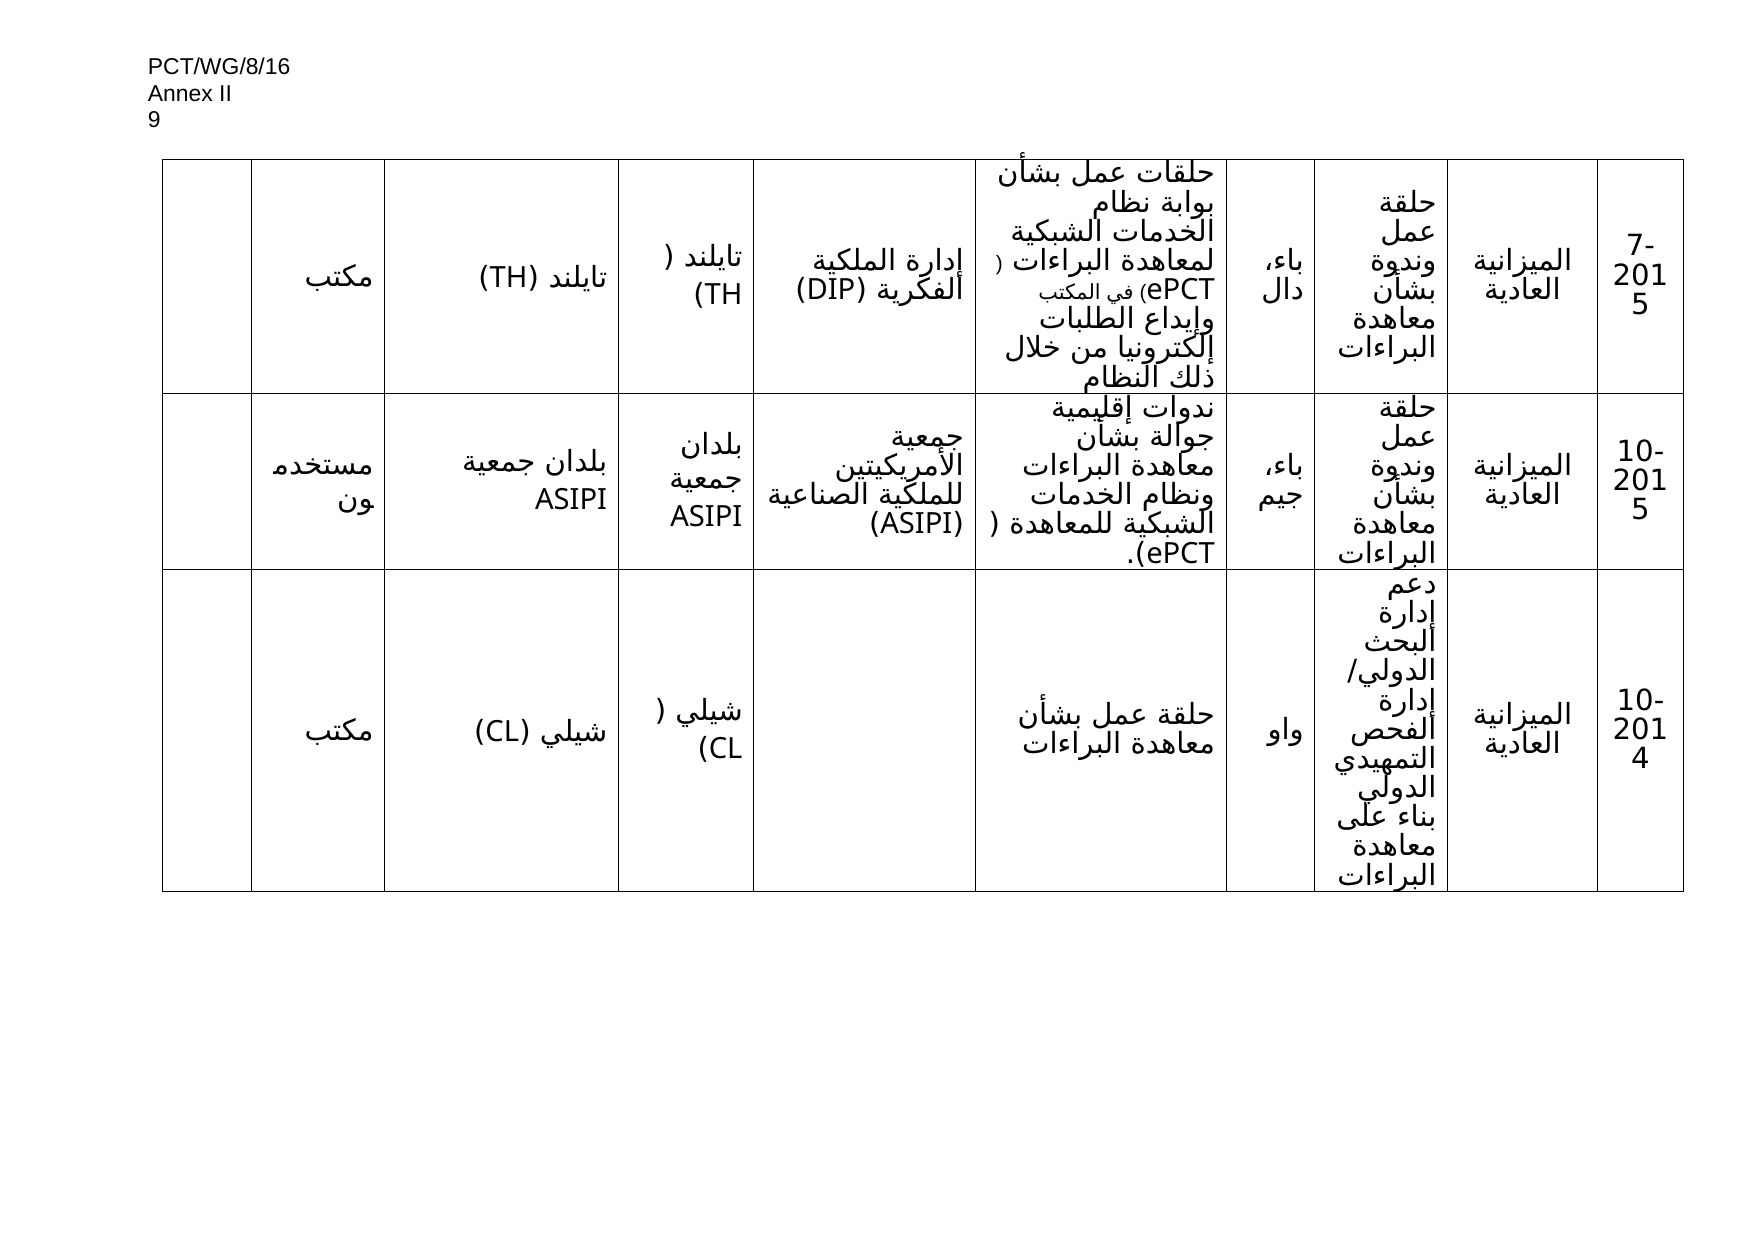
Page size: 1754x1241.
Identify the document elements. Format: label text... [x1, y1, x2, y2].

table_cell مكتب [252, 570, 384, 891]
table_cell دعم إدارة البحث الدولي/ إدارة الفحص التمهيدي الدولي بناء على معاهدة البراءات [1315, 570, 1447, 891]
table_cell بلدان جمعية ASIPI [385, 394, 618, 569]
table_cell [163, 570, 251, 891]
table_cell 10-2015 [1598, 394, 1683, 569]
table_cell حلقة عمل وندوة بشأن معاهدة البراءات [1315, 394, 1447, 569]
table_cell [163, 160, 251, 393]
table_cell إدارة الملكية الفكرية (DIP) [754, 160, 975, 393]
table_cell ندوات إقليمية جوالة بشأن معاهدة البراءات ونظام الخدمات الشبكية للمعاهدة (ePCT). [976, 394, 1226, 569]
table_cell بلدان جمعية ASIPI [619, 394, 753, 569]
table_cell مستخدمون [252, 394, 384, 569]
table_cell شيلي (CL) [385, 570, 618, 891]
table_cell 10-2014 [1598, 570, 1683, 891]
table_cell 7-2015 [1598, 160, 1683, 393]
table_cell الميزانية العادية [1448, 570, 1597, 891]
table_cell تايلند (TH) [619, 160, 753, 393]
table_cell شيلي (CL) [619, 570, 753, 891]
table_cell [754, 570, 975, 891]
table_cell جمعية الأمريكيتين للملكية الصناعية (ASIPI) [754, 394, 975, 569]
table_cell تايلند (TH) [385, 160, 618, 393]
table_cell مكتب [252, 160, 384, 393]
table_cell حلقة عمل بشأن معاهدة البراءات [976, 570, 1226, 891]
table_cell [1315, 160, 1447, 393]
table_cell الميزانية العادية [1448, 394, 1597, 569]
table_cell باء، دال [1227, 160, 1314, 393]
table_cell حلقات عمل بشأن بوابة نظام الخدمات الشبكية لمعاهدة البراءات (ePCT) في المكتب وإيداع الطلبات إلكترونيا من خلال ذلك النظام [976, 160, 1226, 393]
table_cell واو [1227, 570, 1314, 891]
table_cell الميزانية العادية [1448, 160, 1597, 393]
table_cell [163, 394, 251, 569]
table_cell باء، جيم [1227, 394, 1314, 569]
